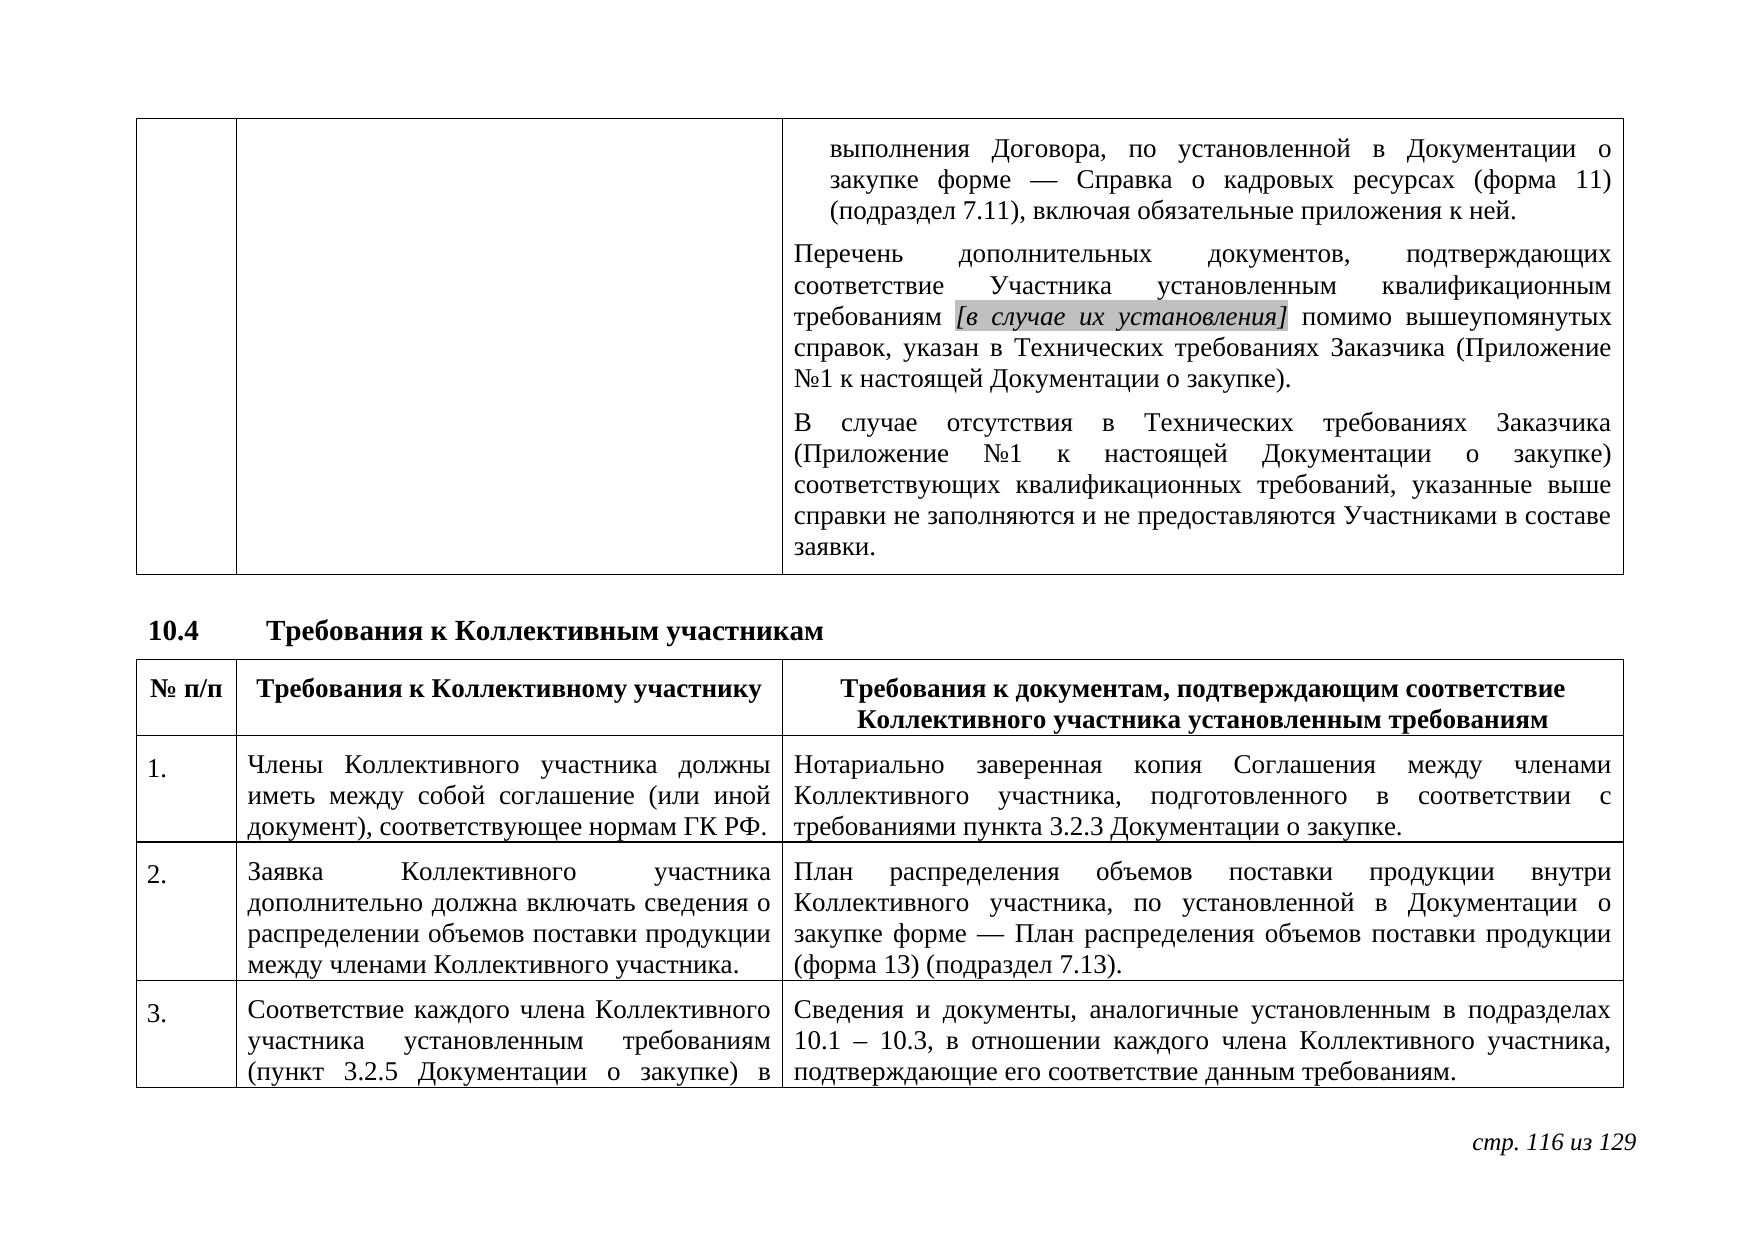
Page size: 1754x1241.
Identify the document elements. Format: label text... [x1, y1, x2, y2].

table_cell Заявка Коллективного участника дополнительно должна включать сведения о распределении объемов поставки продукции между членами Коллективного участника. [237, 843, 782, 979]
table_header Требования к Коллективному участнику [237, 660, 782, 734]
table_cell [783, 119, 1623, 574]
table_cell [783, 981, 1623, 1087]
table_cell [237, 119, 782, 574]
table_header Требования к документам, подтверждающим соответствие Коллективного участника установленным требованиям [783, 660, 1623, 734]
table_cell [237, 981, 782, 1087]
table_cell План распределения объемов поставки продукции внутри Коллективного участника, по установленной в Документации о закупке форме — План распределения объемов поставки продукции (форма 13) (подраздел 7.13). [783, 843, 1623, 979]
table_cell Члены Коллективного участника должны иметь между собой соглашение (или иной документ), соответствующее нормам ГК РФ. [237, 736, 782, 841]
table_cell [137, 119, 236, 574]
table_cell [137, 981, 236, 1087]
subtitle Требования к Коллективным участникам [148, 613, 1636, 646]
table_cell Нотариально заверенная копия Соглашения между членами Коллективного участника, подготовленного в соответствии с требованиями пункта 3.2.3 Документации о закупке. [783, 736, 1623, 841]
table_cell [137, 843, 236, 979]
table_header № п/п [137, 660, 236, 734]
table_cell [137, 736, 236, 841]
